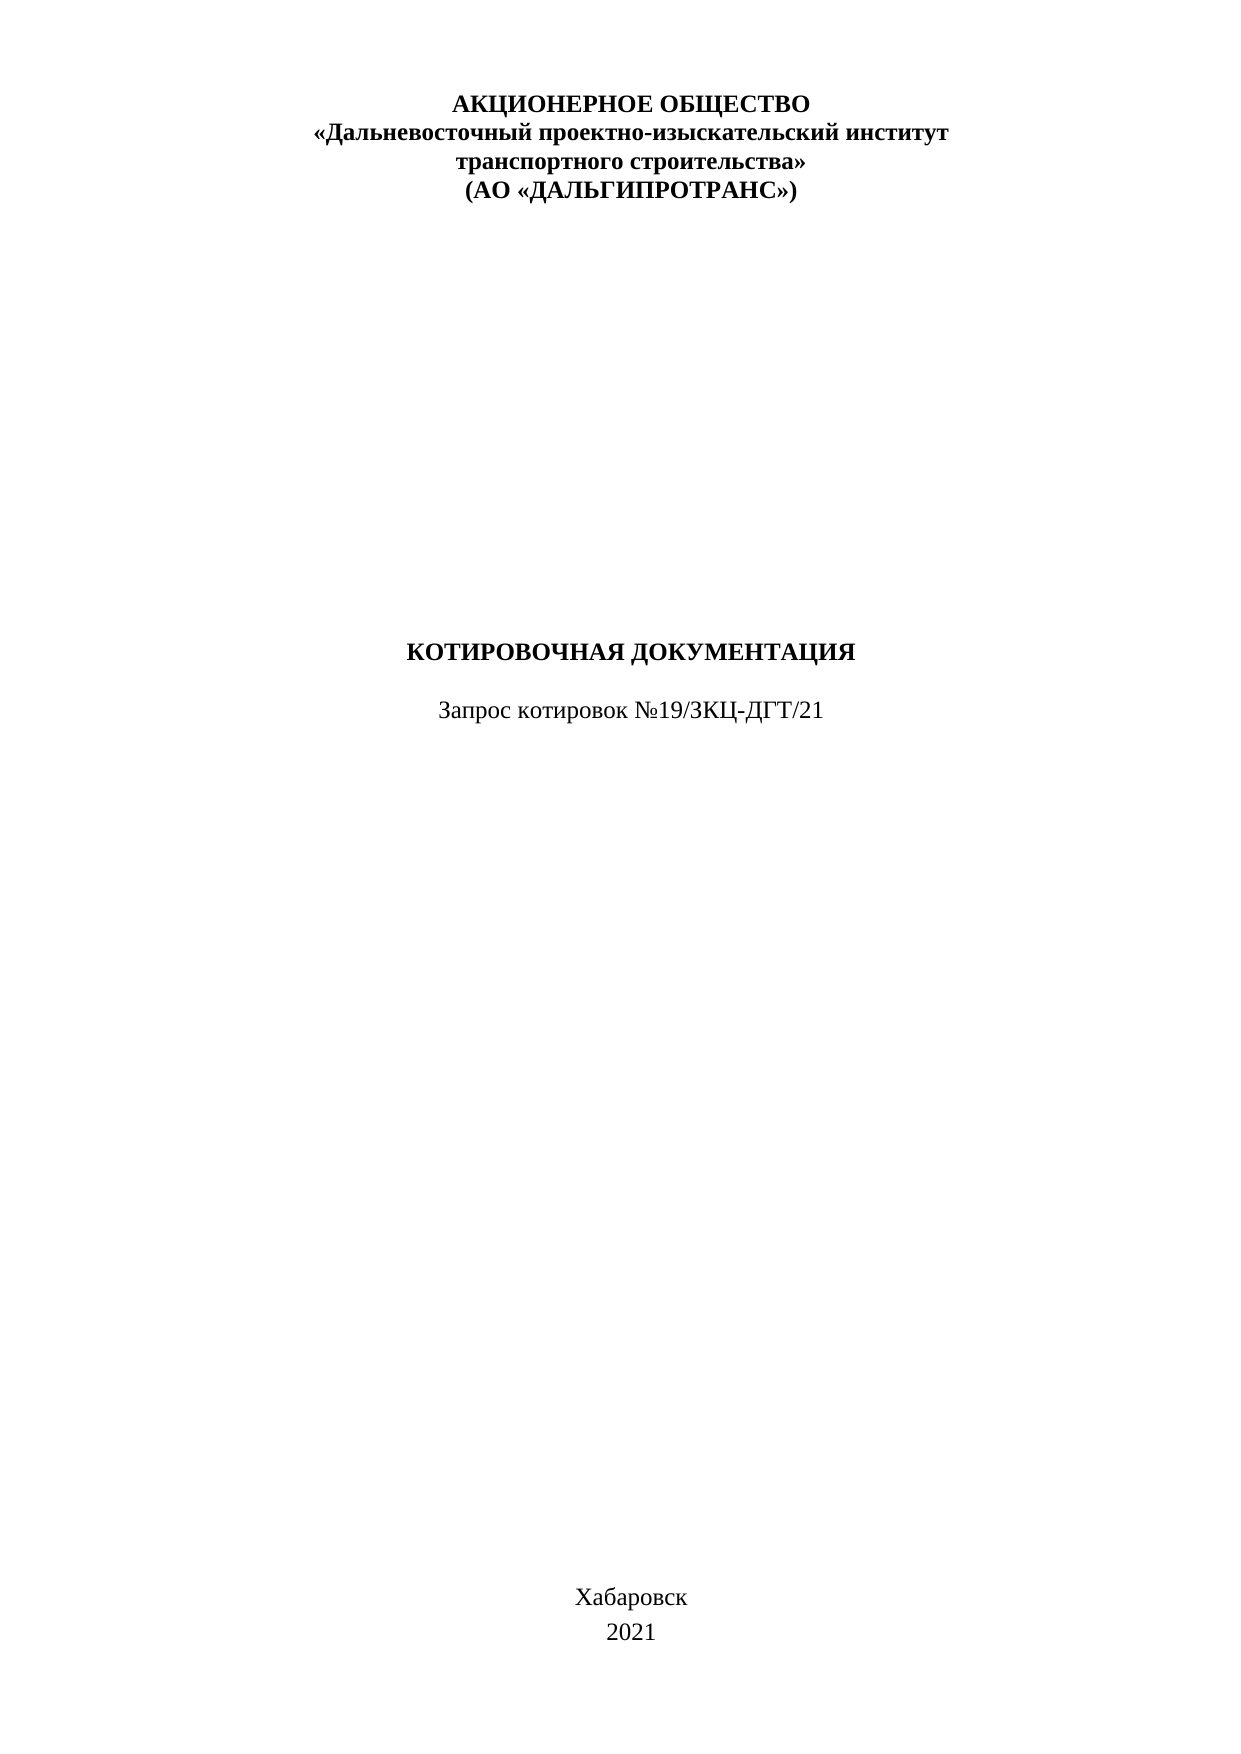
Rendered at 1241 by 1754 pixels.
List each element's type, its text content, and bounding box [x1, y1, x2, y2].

text КОТИРОВОЧНАЯ ДОКУМЕНТАЦИЯ [118, 637, 1144, 666]
subtitle Хабаровск [118, 1582, 1144, 1611]
text (АО «ДАЛЬГИПРОТРАНС») [118, 175, 1144, 204]
text АКЦИОНЕРНОЕ ОБЩЕСТВО [118, 89, 1144, 117]
text «Дальневосточный проектно-изыскательский институт [118, 117, 1144, 146]
text 2021 [118, 1617, 1144, 1646]
text Запрос котировок №19/ЗКЦ-ДГТ/21 [118, 695, 1144, 724]
text транспортного строительства» [118, 146, 1144, 175]
